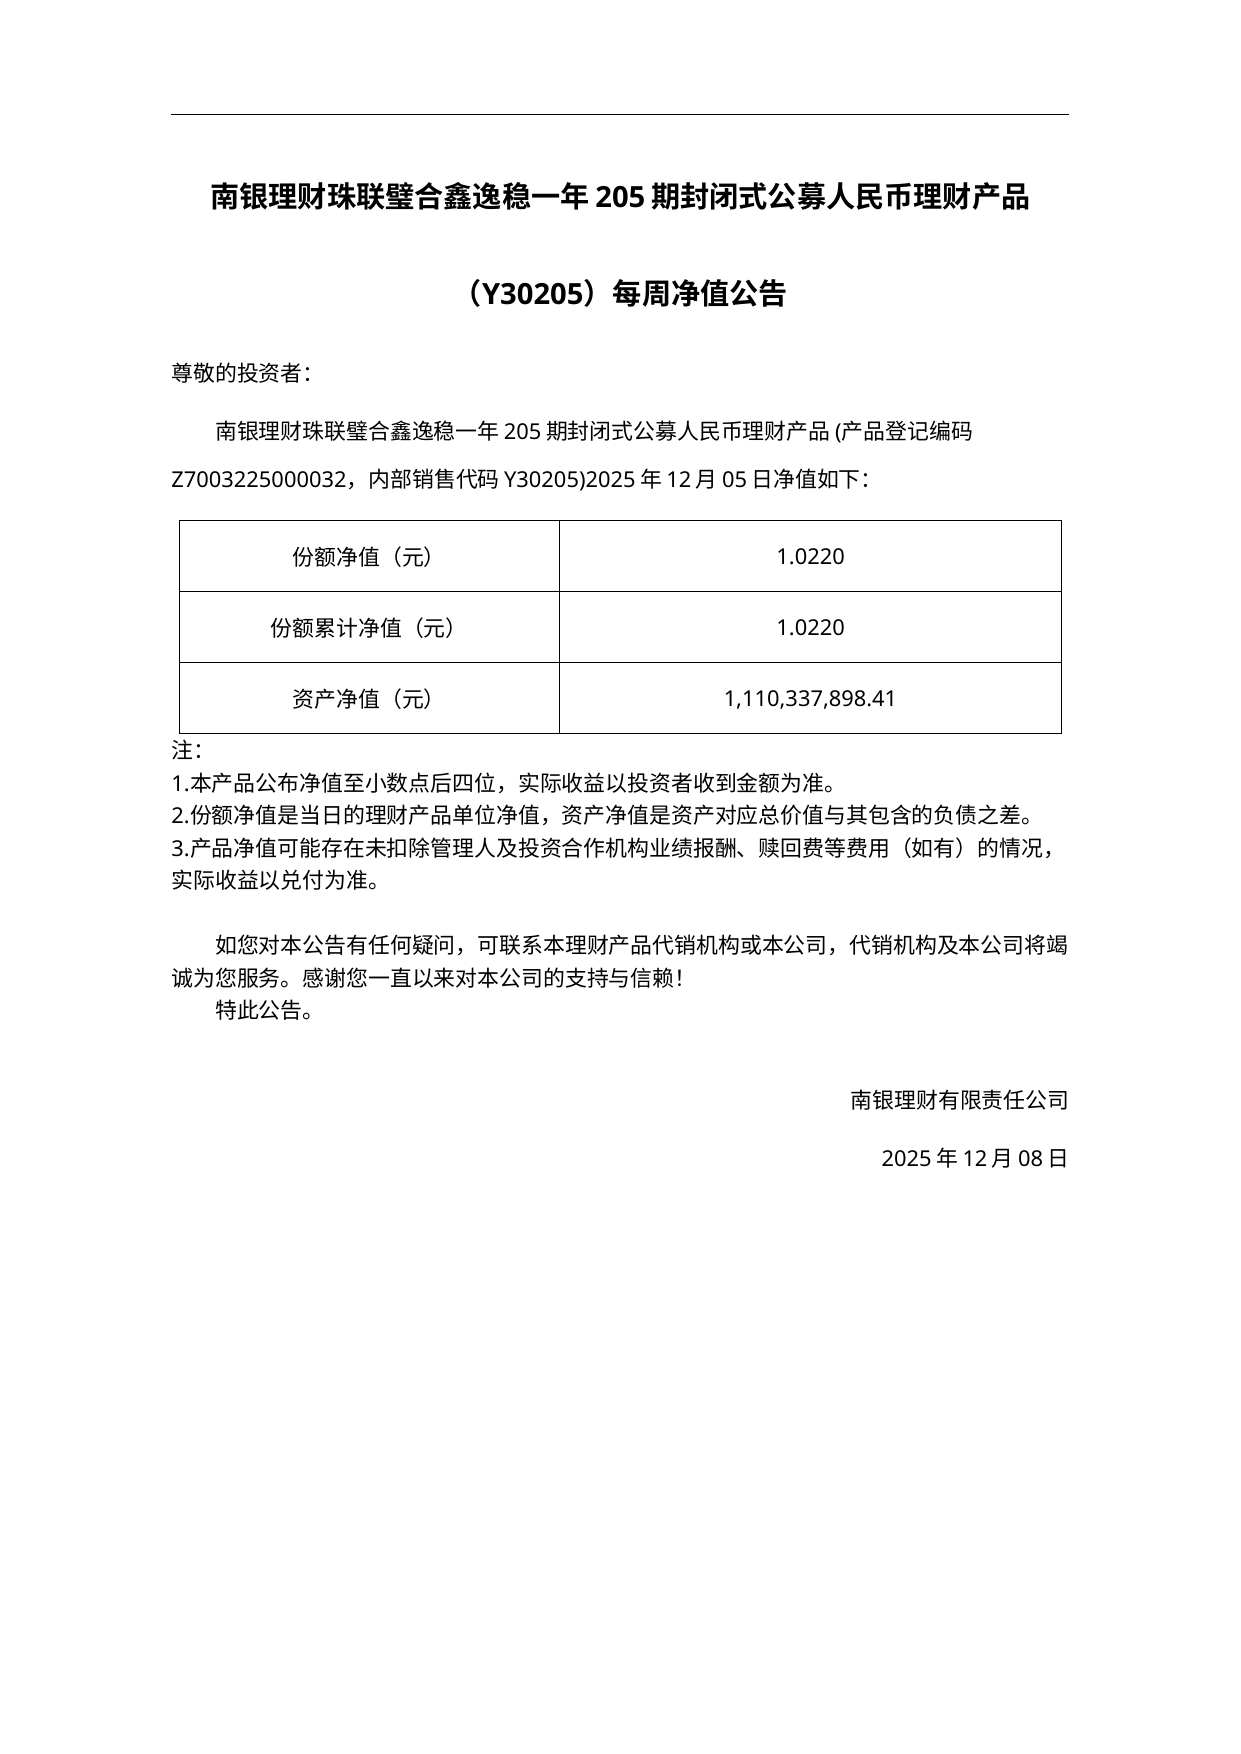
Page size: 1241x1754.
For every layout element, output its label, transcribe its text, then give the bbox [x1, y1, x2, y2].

text 南银理财有限责任公司 [171, 1082, 1069, 1115]
text 3.产品净值可能存在未扣除管理人及投资合作机构业绩报酬、赎回费等费用（如有）的情况，实际收益以兑付为准。 [171, 830, 1069, 895]
text 特此公告。 [171, 993, 1069, 1025]
text 尊敬的投资者： [171, 355, 1069, 388]
text 南银理财珠联璧合鑫逸稳一年205期封闭式公募人民币理财产品（Y30205）每周净值公告 [171, 162, 1069, 324]
text 1.本产品公布净值至小数点后四位，实际收益以投资者收到金额为准。 [171, 765, 1069, 798]
text 如您对本公告有任何疑问，可联系本理财产品代销机构或本公司，代销机构及本公司将竭诚为您服务。感谢您一直以来对本公司的支持与信赖！ [171, 928, 1069, 993]
table_header 份额净值（元） [180, 521, 559, 591]
text 2.份额净值是当日的理财产品单位净值，资产净值是资产对应总价值与其包含的负债之差。 [171, 798, 1069, 830]
table_header 1.0220 [560, 521, 1061, 591]
text 注： [171, 733, 1069, 765]
table_cell 1.0220 [560, 592, 1061, 662]
table_cell 份额累计净值（元） [180, 592, 559, 662]
table_cell 资产净值（元） [180, 663, 559, 733]
text 2025年12月08日 [171, 1140, 1069, 1173]
table_cell 1,110,337,898.41 [560, 663, 1061, 733]
text 南银理财珠联璧合鑫逸稳一年205期封闭式公募人民币理财产品 (产品登记编码Z7003225000032，内部销售代码Y30205)2025年12月05日净值如下： [171, 413, 1069, 494]
